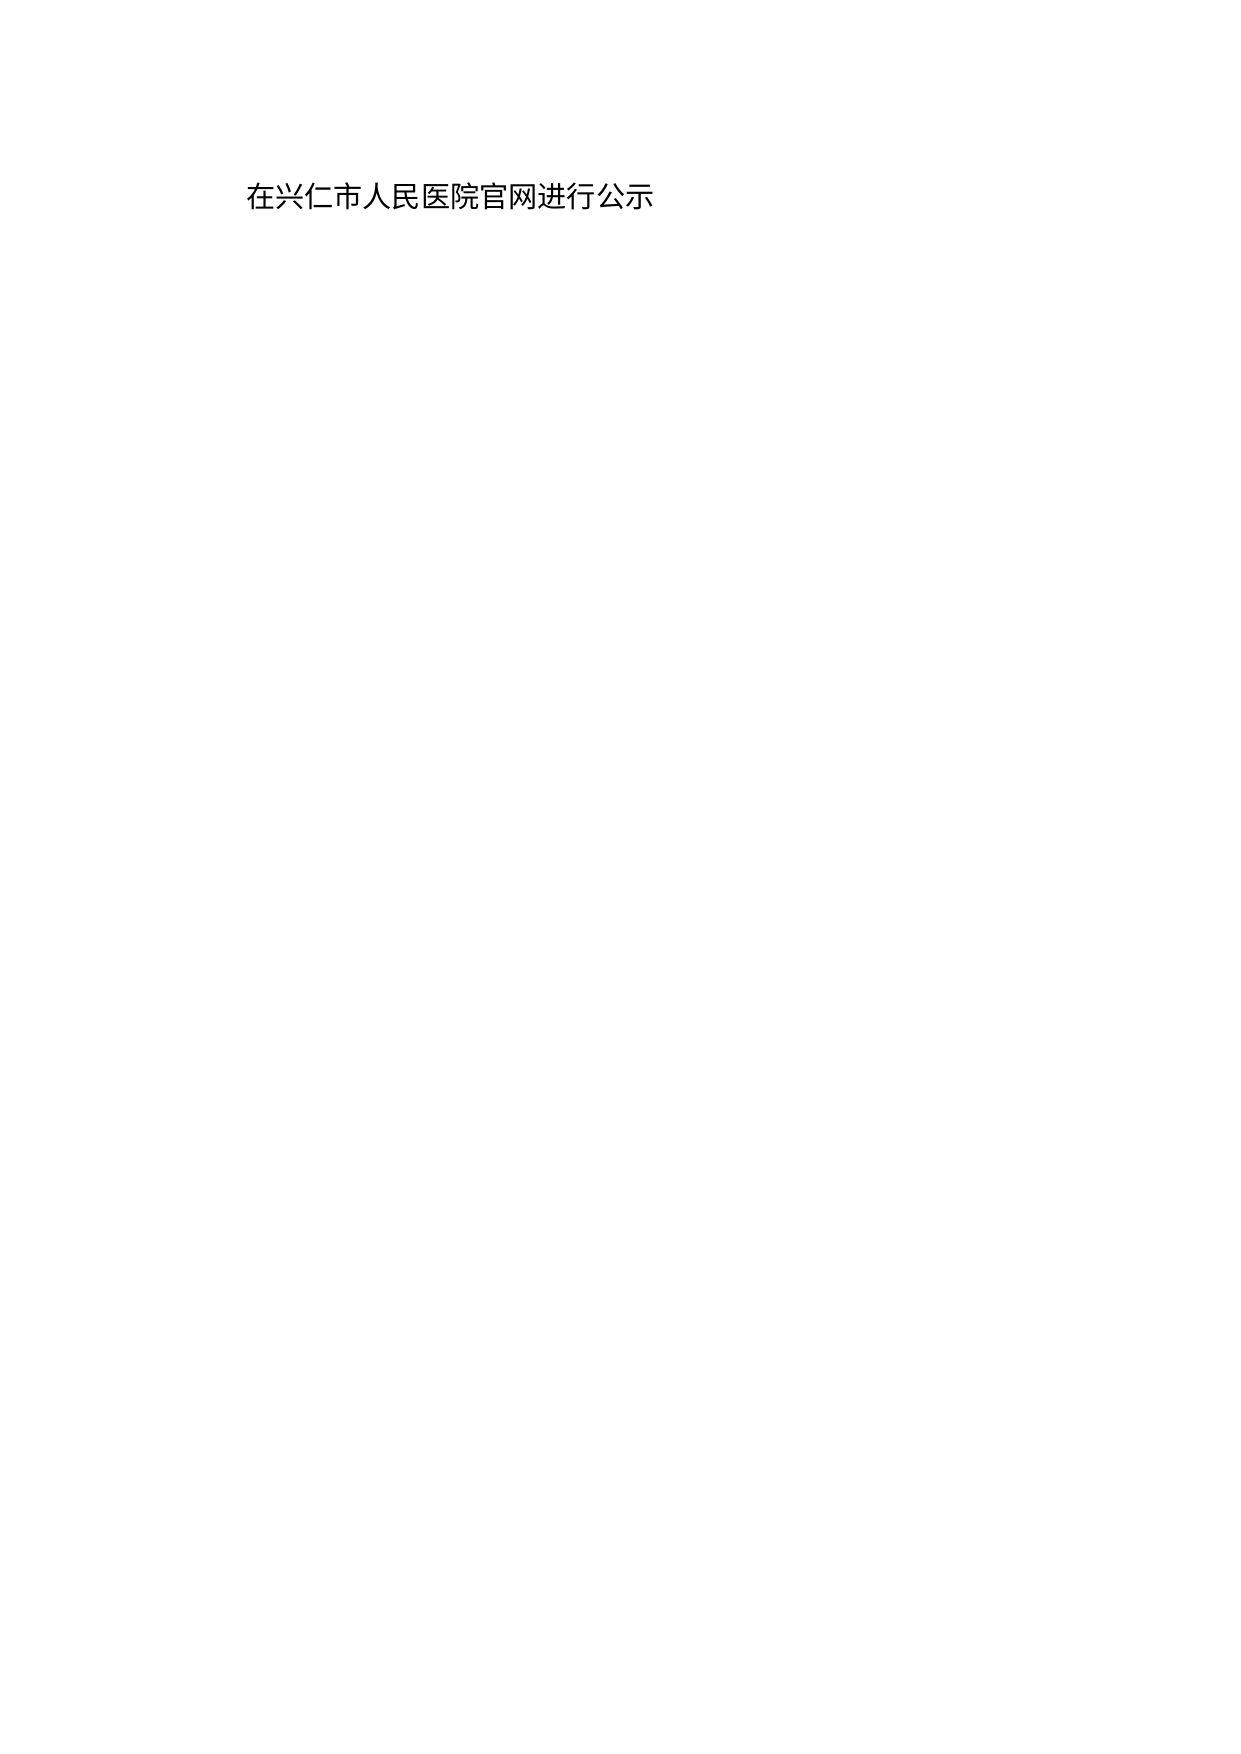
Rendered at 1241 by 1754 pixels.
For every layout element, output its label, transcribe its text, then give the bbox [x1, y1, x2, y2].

text 在兴仁市人民医院官网进行公示 [187, 162, 1053, 227]
